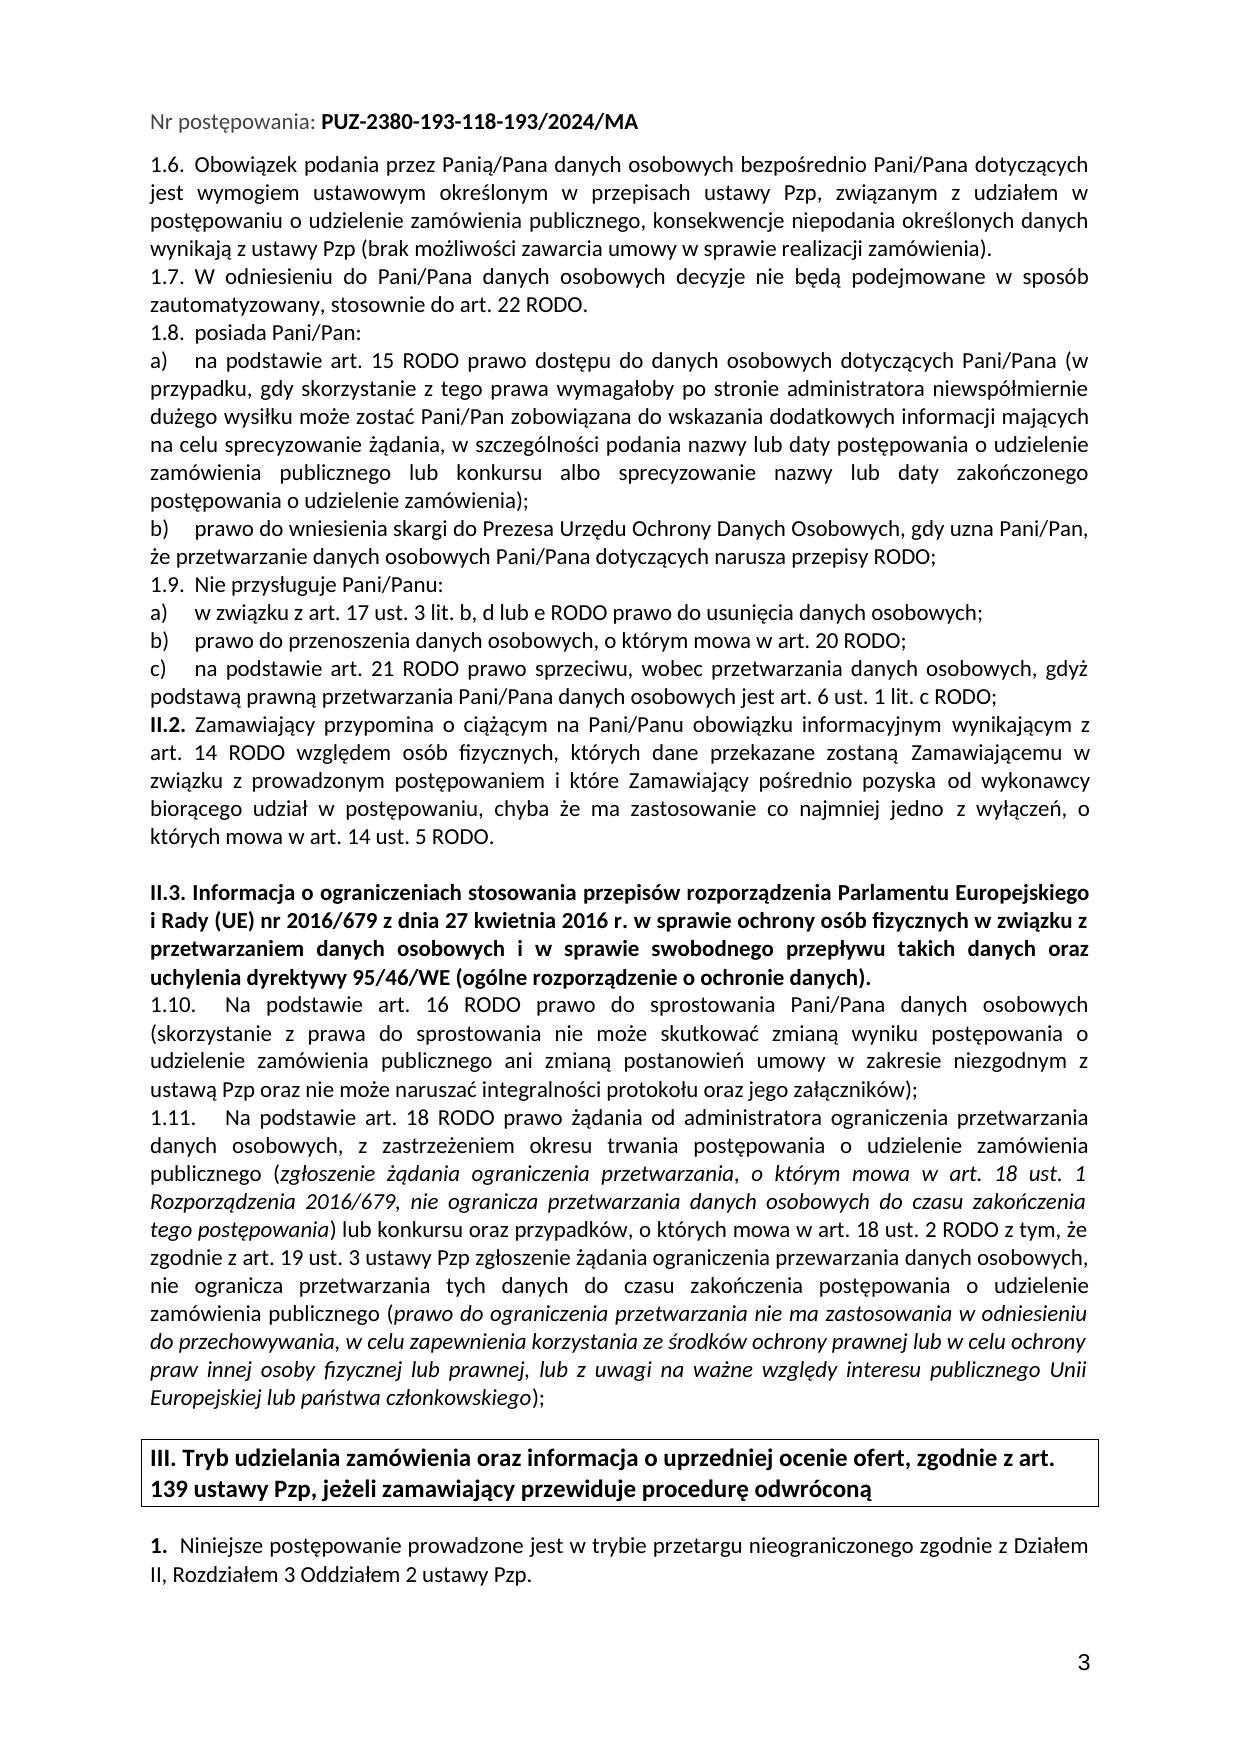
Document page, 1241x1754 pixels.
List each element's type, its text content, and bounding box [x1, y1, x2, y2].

list posiada Pani/Pan: [150, 318, 1090, 346]
list na podstawie art. 21 RODO prawo sprzeciwu, wobec przetwarzania danych osobowych, gdyż podstawą prawną przetwarzania Pani/Pana danych osobowych jest art. 6 ust. 1 lit. c RODO; [150, 654, 1090, 710]
list W odniesieniu do Pani/Pana danych osobowych decyzje nie będą podejmowane w sposób zautomatyzowany, stosownie do art. 22 RODO. [150, 262, 1090, 318]
text II.3. Informacja o ograniczeniach stosowania przepisów rozporządzenia Parlamentu Europejskiego i Rady (UE) nr 2016/679 z dnia 27 kwietnia 2016 r. w sprawie ochrony osób fizycznych w związku z przetwarzaniem danych osobowych i w sprawie swobodnego przepływu takich danych oraz uchylenia dyrektywy 95/46/WE (ogólne rozporządzenie o ochronie danych). [150, 878, 1090, 991]
list Niniejsze postępowanie prowadzone jest w trybie przetargu nieograniczonego zgodnie z Działem II, Rozdziałem 3 Oddziałem 2 ustawy Pzp. [150, 1532, 1090, 1588]
list Obowiązek podania przez Panią/Pana danych osobowych bezpośrednio Pani/Pana dotyczących jest wymogiem ustawowym określonym w przepisach ustawy Pzp, związanym z udziałem w postępowaniu o udzielenie zamówienia publicznego, konsekwencje niepodania określonych danych wynikają z ustawy Pzp (brak możliwości zawarcia umowy w sprawie realizacji zamówienia). [150, 150, 1090, 262]
list Na podstawie art. 18 RODO prawo żądania od administratora ograniczenia przetwarzania danych osobowych, z zastrzeżeniem okresu trwania postępowania o udzielenie zamówienia publicznego (zgłoszenie żądania ograniczenia przetwarzania, o którym mowa w art. 18 ust. 1 Rozporządzenia 2016/679, nie ogranicza przetwarzania danych osobowych do czasu zakończenia tego postępowania) lub konkursu oraz przypadków, o których mowa w art. 18 ust. 2 RODO z tym, że zgodnie z art. 19 ust. 3 ustawy Pzp zgłoszenie żądania ograniczenia przewarzania danych osobowych, nie ogranicza przetwarzania tych danych do czasu zakończenia postępowania o udzielenie zamówienia publicznego (prawo do ograniczenia przetwarzania nie ma zastosowania w odniesieniu do przechowywania, w celu zapewnienia korzystania ze środków ochrony prawnej lub w celu ochrony praw innej osoby fizycznej lub prawnej, lub z uwagi na ważne względy interesu publicznego Unii Europejskiej lub państwa członkowskiego); [150, 1103, 1090, 1411]
text III. Tryb udzielania zamówienia oraz informacja o uprzedniej ocenie ofert, zgodnie z art. 139 ustawy Pzp, jeżeli zamawiający przewiduje procedurę odwróconą [142, 1440, 1098, 1506]
text II.2. Zamawiający przypomina o ciążącym na Pani/Panu obowiązku informacyjnym wynikającym z art. 14 RODO względem osób fizycznych, których dane przekazane zostaną Zamawiającemu w związku z prowadzonym postępowaniem i które Zamawiający pośrednio pozyska od wykonawcy biorącego udział w postępowaniu, chyba że ma zastosowanie co najmniej jedno z wyłączeń, o których mowa w art. 14 ust. 5 RODO. [150, 710, 1090, 851]
list na podstawie art. 15 RODO prawo dostępu do danych osobowych dotyczących Pani/Pana (w przypadku, gdy skorzystanie z tego prawa wymagałoby po stronie administratora niewspółmiernie dużego wysiłku może zostać Pani/Pan zobowiązana do wskazania dodatkowych informacji mających na celu sprecyzowanie żądania, w szczególności podania nazwy lub daty postępowania o udzielenie zamówienia publicznego lub konkursu albo sprecyzowanie nazwy lub daty zakończonego postępowania o udzielenie zamówienia); [150, 346, 1090, 514]
list prawo do przenoszenia danych osobowych, o którym mowa w art. 20 RODO; [150, 626, 1090, 654]
list w związku z art. 17 ust. 3 lit. b, d lub e RODO prawo do usunięcia danych osobowych; [150, 598, 1090, 626]
list Nie przysługuje Pani/Panu: [150, 570, 1090, 598]
list Na podstawie art. 16 RODO prawo do sprostowania Pani/Pana danych osobowych (skorzystanie z prawa do sprostowania nie może skutkować zmianą wyniku postępowania o udzielenie zamówienia publicznego ani zmianą postanowień umowy w zakresie niezgodnym z ustawą Pzp oraz nie może naruszać integralności protokołu oraz jego załączników); [150, 991, 1090, 1103]
list prawo do wniesienia skargi do Prezesa Urzędu Ochrony Danych Osobowych, gdy uzna Pani/Pan, że przetwarzanie danych osobowych Pani/Pana dotyczących narusza przepisy RODO; [150, 514, 1090, 570]
